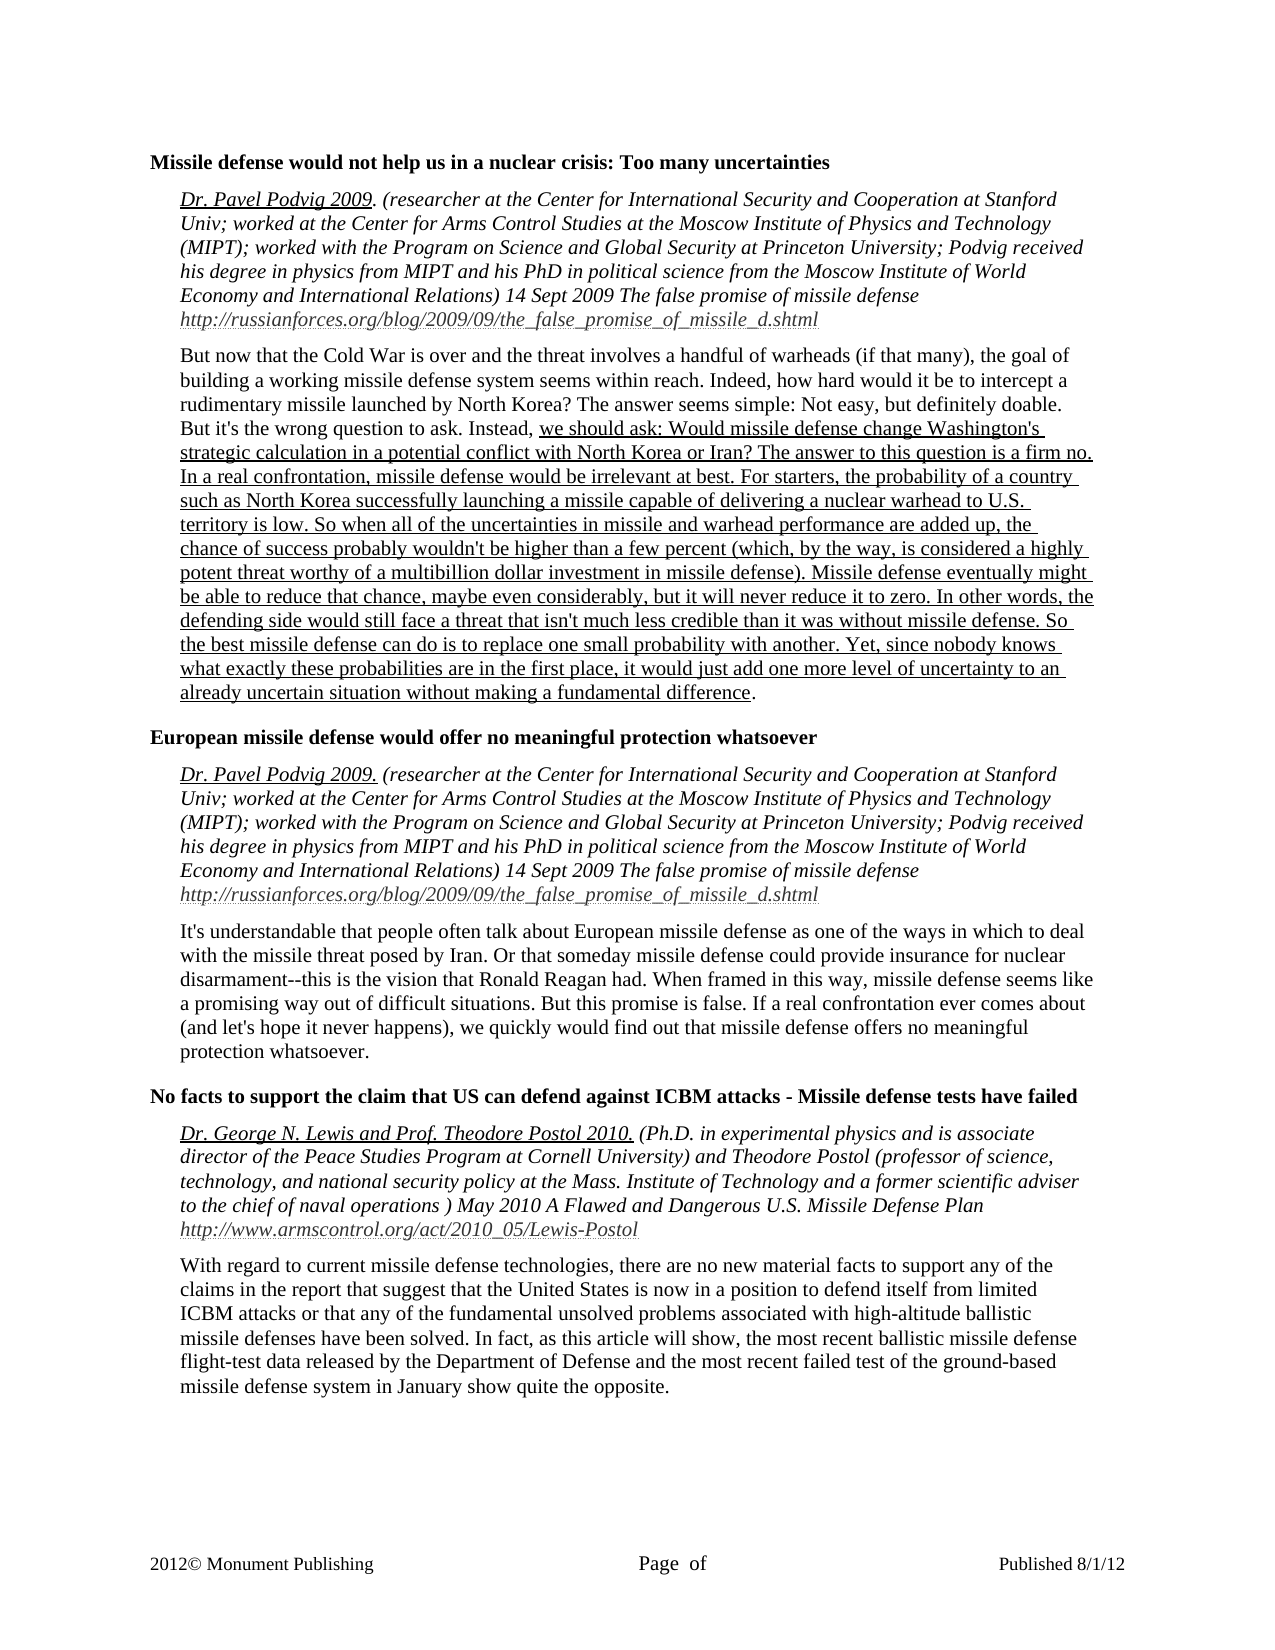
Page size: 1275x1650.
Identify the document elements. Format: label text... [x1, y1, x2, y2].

text With regard to current missile defense technologies, there are no new material facts to support any of the claims in the report that suggest that the United States is now in a position to defend itself from limited ICBM attacks or that any of the fundamental unsolved problems associated with high-altitude ballistic missile defenses have been solved. In fact, as this article will show, the most recent ballistic missile defense flight-test data released by the Department of Defense and the most recent failed test of the ground-based missile defense system in January show quite the opposite. [180, 1253, 1095, 1398]
text No facts to support the claim that US can defend against ICBM attacks - Missile defense tests have failed [150, 1084, 1125, 1108]
text European missile defense would offer no meaningful protection whatsoever [150, 725, 1125, 749]
text Missile defense would not help us in a nuclear crisis: Too many uncertainties [150, 150, 1125, 174]
text Dr. Pavel Podvig 2009. (researcher at the Center for International Security and Cooperation at Stanford Univ; worked at the Center for Arms Control Studies at the Moscow Institute of Physics and Technology (MIPT); worked with the Program on Science and Global Security at Princeton University; Podvig received his degree in physics from MIPT and his PhD in political science from the Moscow Institute of World Economy and International Relations) 14 Sept 2009 The false promise of missile defense http://russianforces.org/blog/2009/09/the_false_promise_of_missile_d.shtml [180, 187, 1095, 331]
text It's understandable that people often talk about European missile defense as one of the ways in which to deal with the missile threat posed by Iran. Or that someday missile defense could provide insurance for nuclear disarmament--this is the vision that Ronald Reagan had. When framed in this way, missile defense seems like a promising way out of difficult situations. But this promise is false. If a real confrontation ever comes about (and let's hope it never happens), we quickly would find out that missile defense offers no meaningful protection whatsoever. [180, 919, 1095, 1063]
text Dr. Pavel Podvig 2009. (researcher at the Center for International Security and Cooperation at Stanford Univ; worked at the Center for Arms Control Studies at the Moscow Institute of Physics and Technology (MIPT); worked with the Program on Science and Global Security at Princeton University; Podvig received his degree in physics from MIPT and his PhD in political science from the Moscow Institute of World Economy and International Relations) 14 Sept 2009 The false promise of missile defense http://russianforces.org/blog/2009/09/the_false_promise_of_missile_d.shtml [180, 762, 1095, 906]
text But now that the Cold War is over and the threat involves a handful of warheads (if that many), the goal of building a working missile defense system seems within reach. Indeed, how hard would it be to intercept a rudimentary missile launched by North Korea? The answer seems simple: Not easy, but definitely doable. But it's the wrong question to ask. Instead, we should ask: Would missile defense change Washington's strategic calculation in a potential conflict with North Korea or Iran? The answer to this question is a firm no. In a real confrontation, missile defense would be irrelevant at best. For starters, the probability of a country such as North Korea successfully launching a missile capable of delivering a nuclear warhead to U.S. territory is low. So when all of the uncertainties in missile and warhead performance are added up, the chance of success probably wouldn't be higher than a few percent (which, by the way, is considered a highly potent threat worthy of a multibillion dollar investment in missile defense). Missile defense eventually might be able to reduce that chance, maybe even considerably, but it will never reduce it to zero. In other words, the defending side would still face a threat that isn't much less credible than it was without missile defense. So the best missile defense can do is to replace one small probability with another. Yet, since nobody knows what exactly these probabilities are in the first place, it would just add one more level of uncertainty to an already uncertain situation without making a fundamental difference. [180, 343, 1095, 704]
text Dr. George N. Lewis and Prof. Theodore Postol 2010. (Ph.D. in experimental physics and is associate director of the Peace Studies Program at Cornell University) and Theodore Postol (professor of science, technology, and national security policy at the Mass. Institute of Technology and a former scientific adviser to the chief of naval operations ) May 2010 A Flawed and Dangerous U.S. Missile Defense Plan http://www.armscontrol.org/act/2010_05/Lewis-Postol [180, 1120, 1095, 1241]
